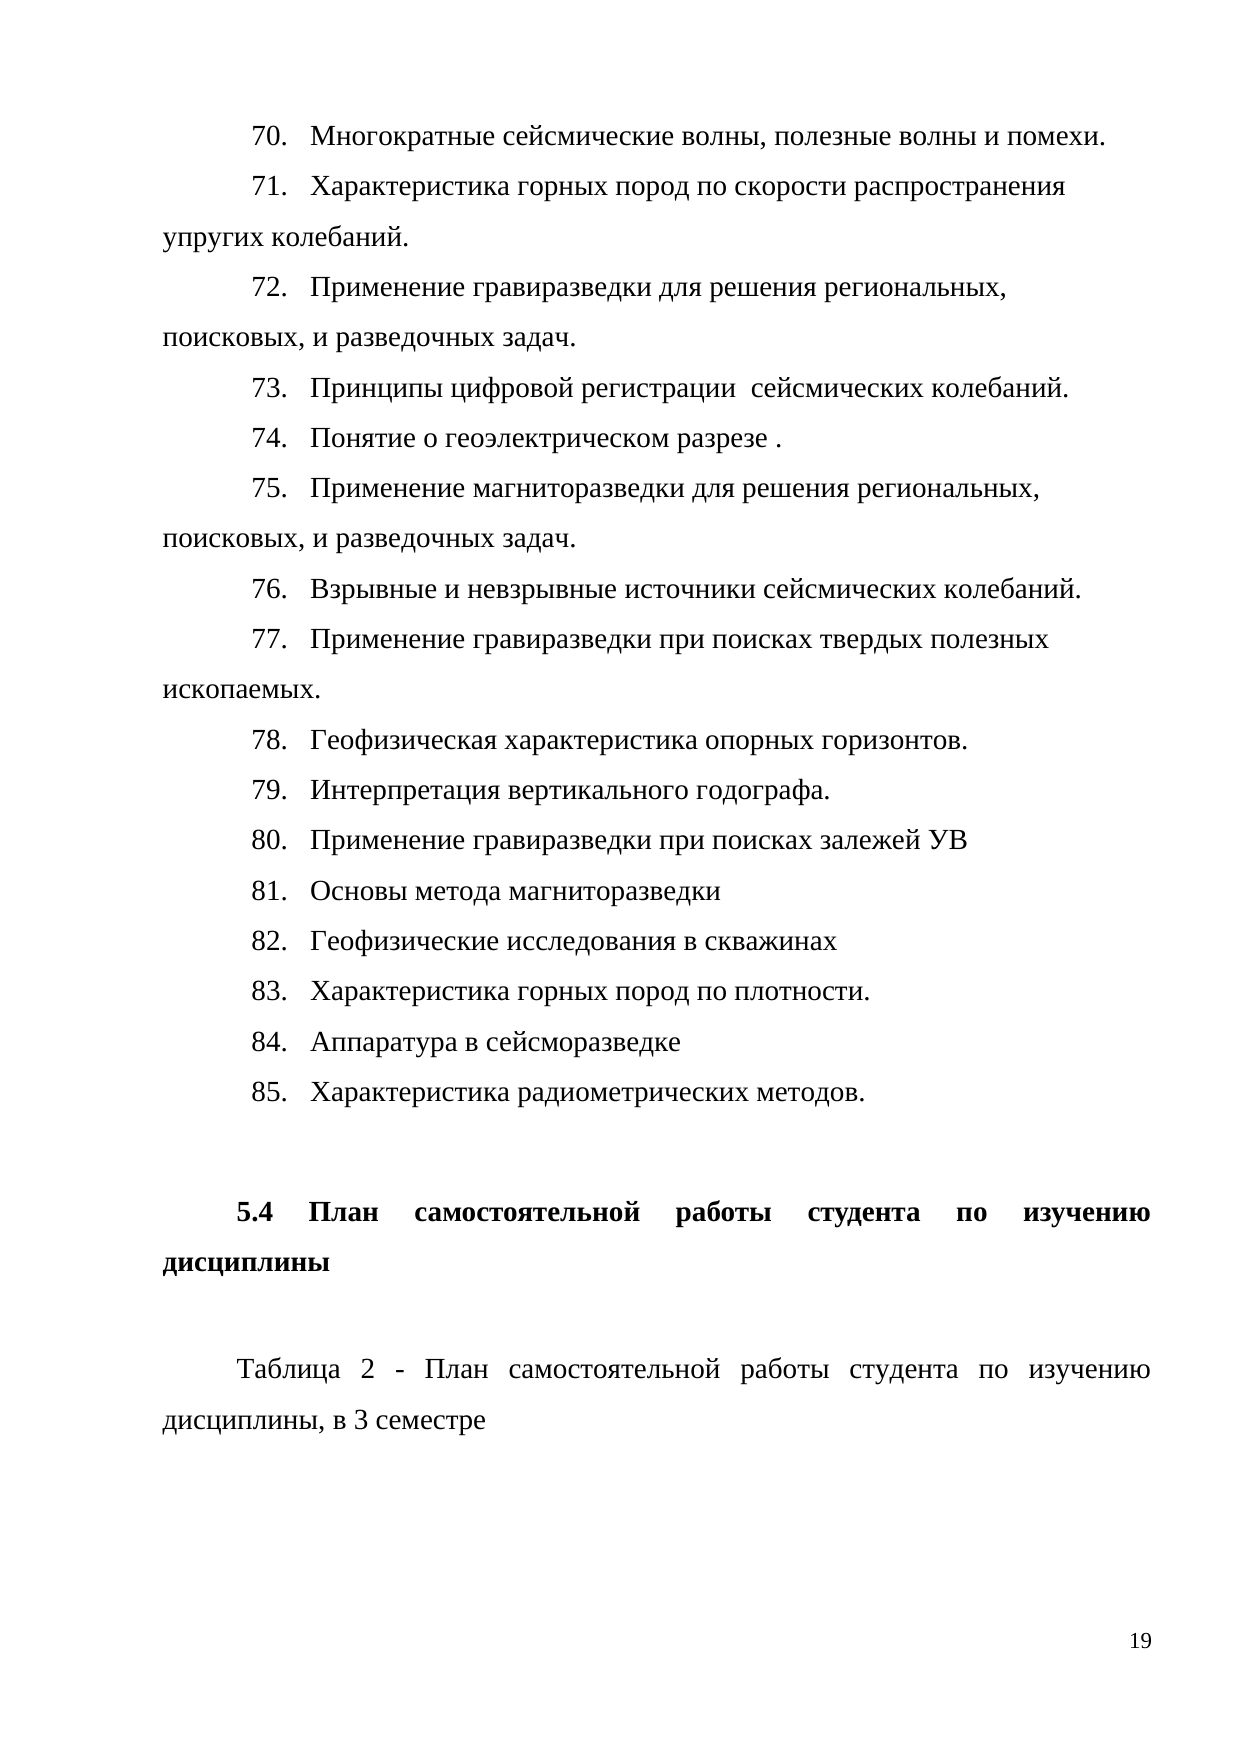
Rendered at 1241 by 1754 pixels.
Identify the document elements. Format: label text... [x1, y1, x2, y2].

list Применение гравиразведки при поисках залежей УВ [162, 822, 1152, 856]
list Характеристика горных пород по плотности. [162, 973, 1152, 1007]
list Геофизические исследования в скважинах [162, 923, 1152, 957]
list Применение гравиразведки для решения региональных, поисковых, и разведочных задач. [162, 269, 1152, 353]
list Характеристика горных пород по скорости распространения упругих колебаний. [162, 168, 1152, 252]
text Таблица 2 - План самостоятельной работы студента по изучению дисциплины, в 3 семестре [162, 1351, 1152, 1435]
list Основы метода магниторазведки [162, 873, 1152, 906]
list Геофизическая характеристика опорных горизонтов. [162, 722, 1152, 755]
list Применение гравиразведки при поисках твердых полезных ископаемых. [162, 621, 1152, 705]
list Характеристика радиометрических методов. [162, 1074, 1152, 1108]
list Интерпретация вертикального годографа. [162, 772, 1152, 806]
list Взрывные и невзрывные источники сейсмических колебаний. [162, 571, 1152, 604]
text 5.4 План самостоятельной работы студента по изучению дисциплины [162, 1194, 1152, 1278]
list Понятие о геоэлектрическом разрезе . [162, 420, 1152, 453]
list Многократные сейсмические волны, полезные волны и помехи. [162, 118, 1152, 152]
list Применение магниторазведки для решения региональных, поисковых, и разведочных задач. [162, 470, 1152, 554]
list Аппаратура в сейсморазведке [162, 1024, 1152, 1057]
list Принципы цифровой регистрации сейсмических колебаний. [162, 370, 1152, 403]
